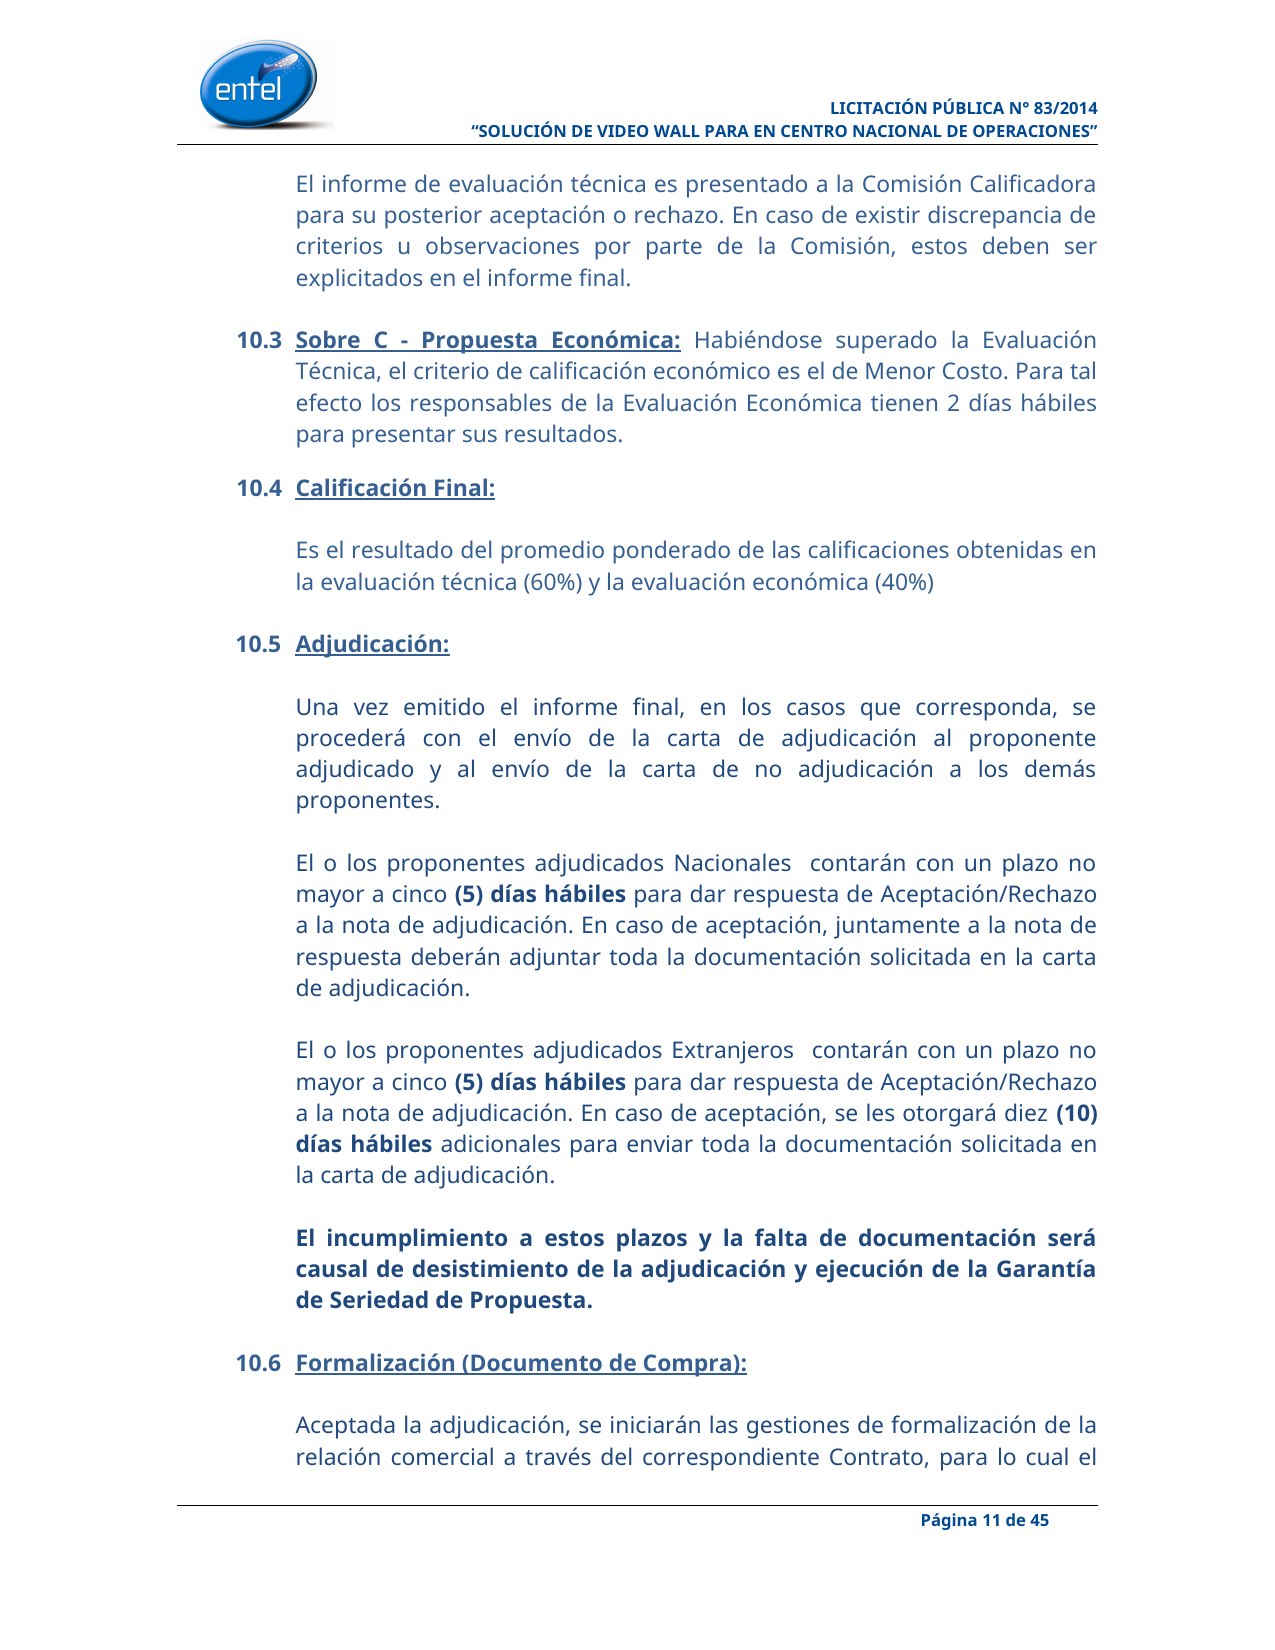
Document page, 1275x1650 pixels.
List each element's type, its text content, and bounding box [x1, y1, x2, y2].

text El informe de evaluación técnica es presentado a la Comisión Calificadora para su posterior aceptación o rechazo. En caso de existir discrepancia de criterios u observaciones por parte de la Comisión, estos deben ser explicitados en el informe final. [295, 168, 1098, 293]
list Sobre C - Propuesta Económica: Habiéndose superado la Evaluación Técnica, el criterio de calificación económico es el de Menor Costo. Para tal efecto los responsables de la Evaluación Económica tienen 2 días hábiles para presentar sus resultados. [236, 324, 1098, 449]
text Es el resultado del promedio ponderado de las calificaciones obtenidas en la evaluación técnica (60%) y la evaluación económica (40%) [295, 534, 1098, 597]
text El o los proponentes adjudicados Nacionales contarán con un plazo no mayor a cinco (5) días hábiles para dar respuesta de Aceptación/Rechazo a la nota de adjudicación. En caso de aceptación, juntamente a la nota de respuesta deberán adjuntar toda la documentación solicitada en la carta de adjudicación. [295, 847, 1098, 1003]
list Adjudicación: [235, 628, 1098, 659]
picture [199, 38, 335, 130]
text Una vez emitido el informe final, en los casos que corresponda, se procederá con el envío de la carta de adjudicación al proponente adjudicado y al envío de la carta de no adjudicación a los demás proponentes. [295, 690, 1098, 815]
list Calificación Final: [236, 472, 1098, 503]
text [295, 1409, 1098, 1472]
text El incumplimiento a estos plazos y la falta de documentación será causal de desistimiento de la adjudicación y ejecución de la Garantía de Seriedad de Propuesta. [295, 1222, 1098, 1315]
list Formalización (Documento de Compra): [235, 1347, 1098, 1378]
text El o los proponentes adjudicados Extranjeros contarán con un plazo no mayor a cinco (5) días hábiles para dar respuesta de Aceptación/Rechazo a la nota de adjudicación. En caso de aceptación, se les otorgará diez (10) días hábiles adicionales para enviar toda la documentación solicitada en la carta de adjudicación. [295, 1034, 1098, 1190]
